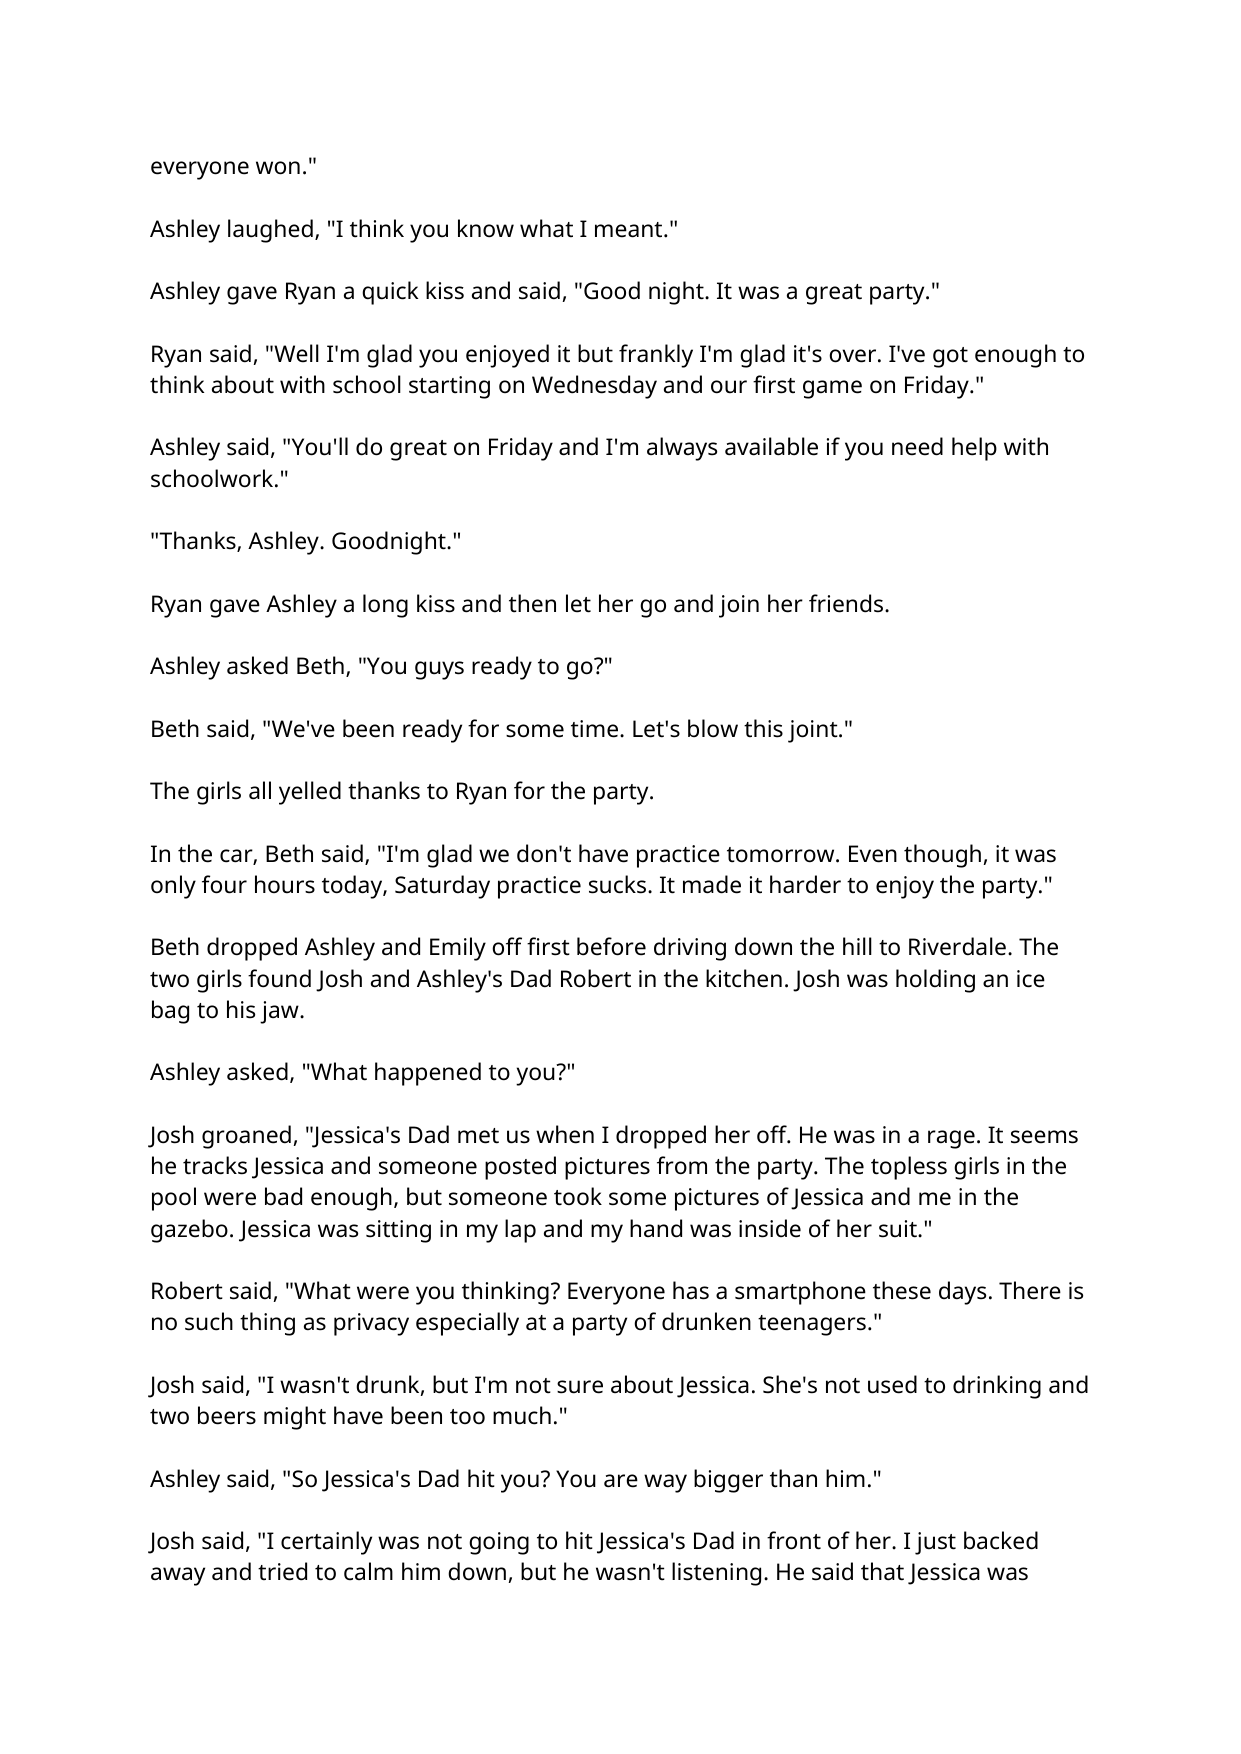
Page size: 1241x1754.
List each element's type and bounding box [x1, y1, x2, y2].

text [150, 150, 1090, 1369]
text [150, 1400, 1090, 1587]
